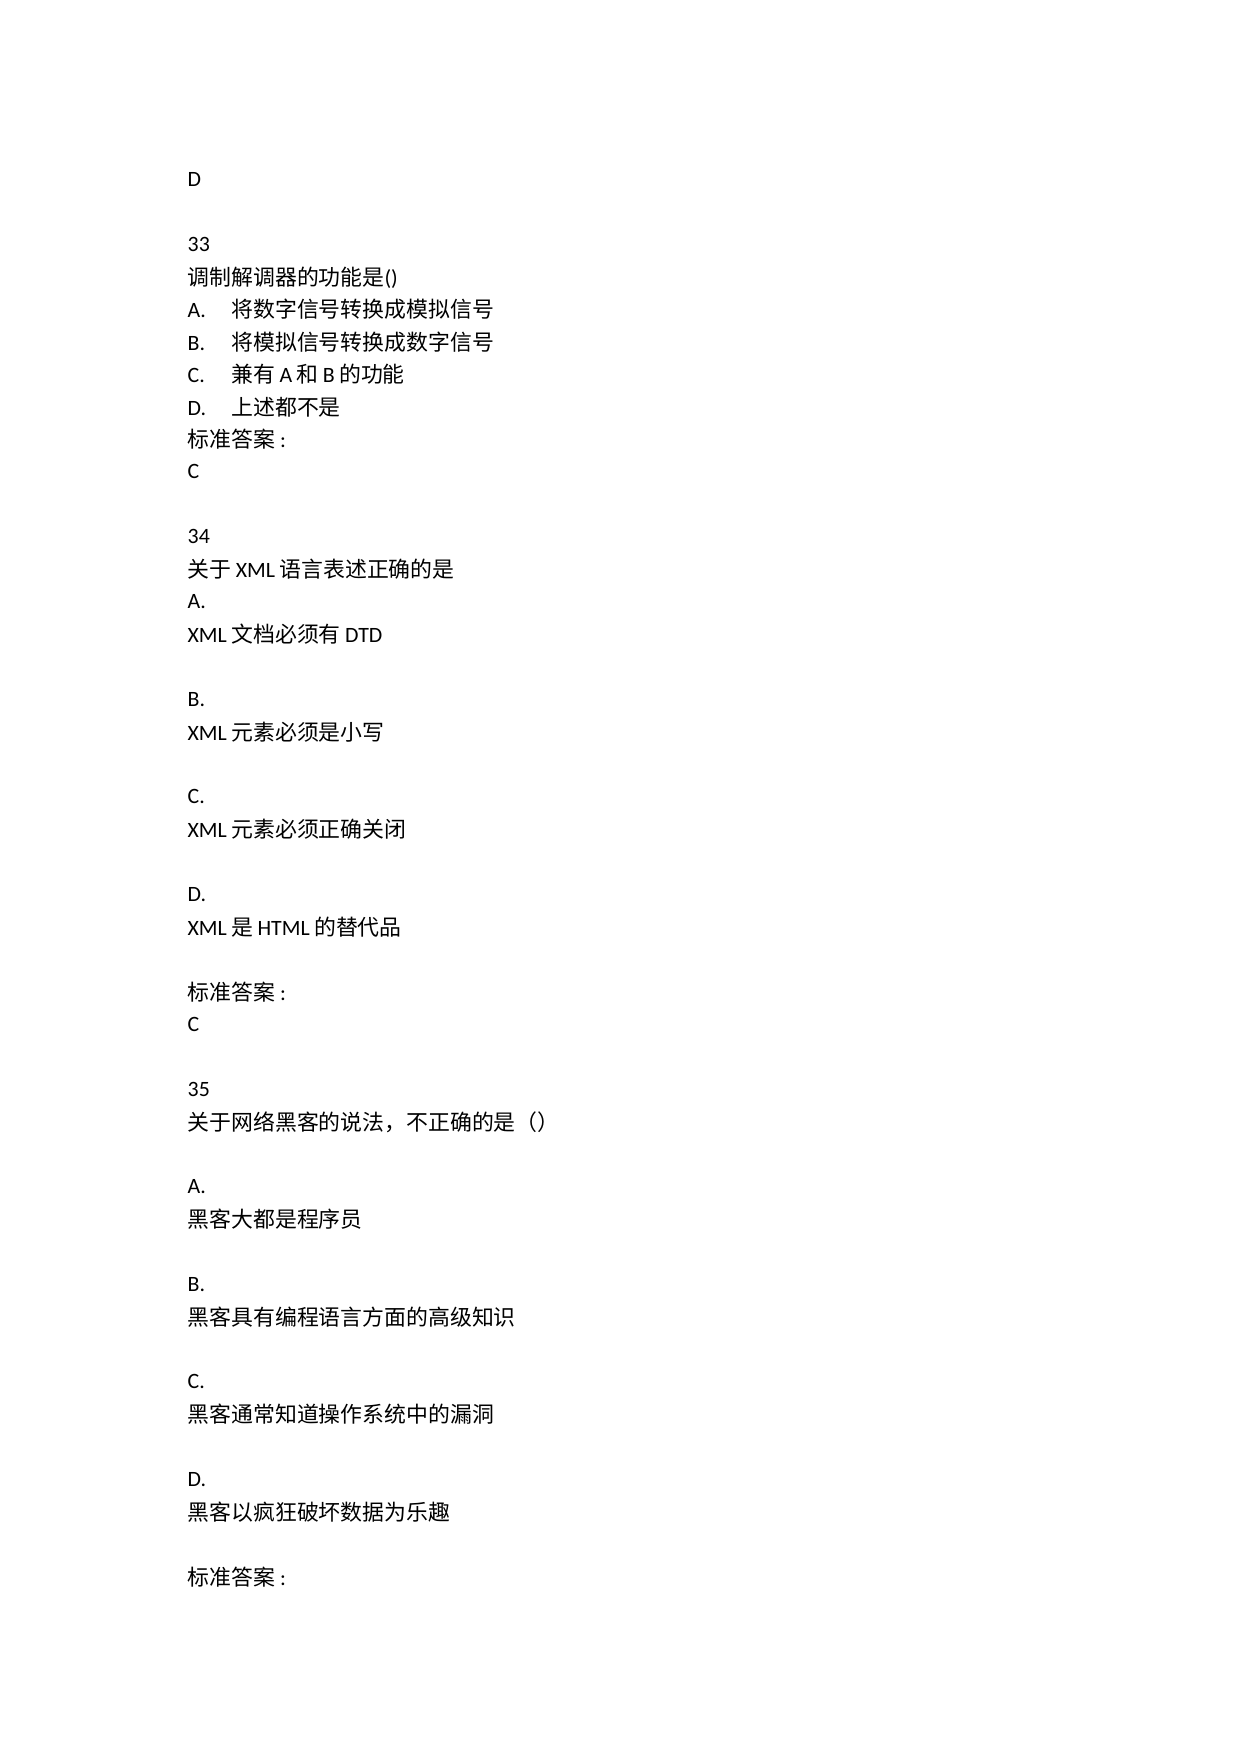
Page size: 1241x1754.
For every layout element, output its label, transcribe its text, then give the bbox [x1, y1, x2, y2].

text B. [187, 682, 1053, 714]
text C [187, 1007, 1053, 1039]
text A. [187, 584, 1053, 617]
text 34 [187, 519, 1053, 552]
text C [187, 454, 1053, 487]
text D. 上述都不是 [187, 389, 1053, 422]
text 标准答案 : [187, 1559, 1053, 1592]
text 标准答案 : [187, 422, 1053, 454]
text D. [187, 1462, 1053, 1494]
text C. [187, 779, 1053, 812]
text 黑客通常知道操作系统中的漏洞 [187, 1397, 1053, 1429]
text 33 [187, 227, 1053, 259]
text A. 将数字信号转换成模拟信号 [187, 292, 1053, 324]
text XML文档必须有DTD [187, 617, 1053, 649]
text D [187, 162, 1053, 194]
text B. 将模拟信号转换成数字信号 [187, 324, 1053, 357]
text 调制解调器的功能是() [187, 259, 1053, 292]
text D. [187, 877, 1053, 909]
text XML元素必须正确关闭 [187, 812, 1053, 844]
text 标准答案 : [187, 974, 1053, 1007]
text B. [187, 1267, 1053, 1299]
text C. 兼有A和B的功能 [187, 357, 1053, 389]
text XML元素必须是小写 [187, 714, 1053, 747]
text XML是HTML的替代品 [187, 909, 1053, 942]
text C. [187, 1364, 1053, 1397]
text 黑客具有编程语言方面的高级知识 [187, 1299, 1053, 1332]
text 黑客以疯狂破坏数据为乐趣 [187, 1494, 1053, 1527]
text 关于网络黑客的说法，不正确的是（） [187, 1104, 1053, 1137]
text 35 [187, 1072, 1053, 1104]
text 关于XML语言表述正确的是 [187, 552, 1053, 584]
text 黑客大都是程序员 [187, 1202, 1053, 1234]
text A. [187, 1169, 1053, 1202]
